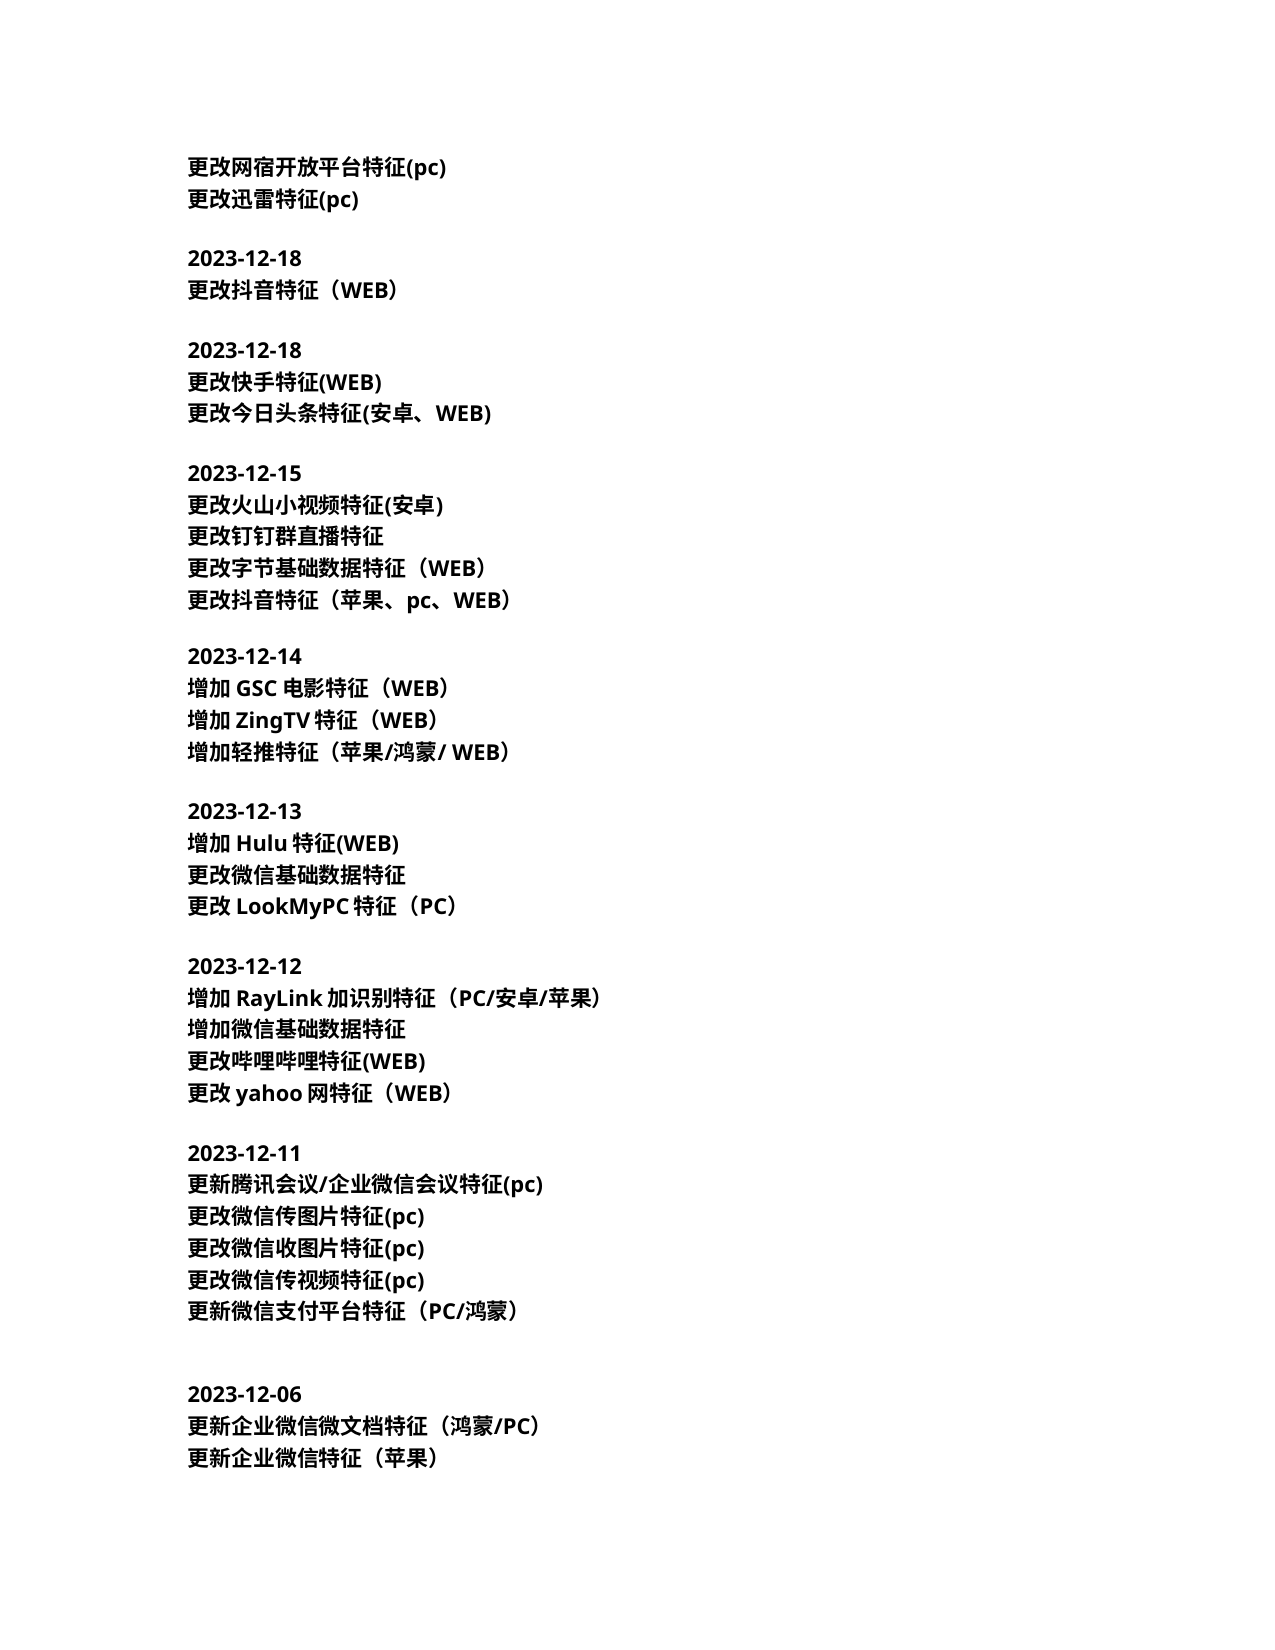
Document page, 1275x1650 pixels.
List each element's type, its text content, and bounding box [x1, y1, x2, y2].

text 更改微信收图片特征(pc) [187, 1231, 1087, 1263]
text 2023-12-11 [187, 1137, 1087, 1167]
text 更改今日头条特征(安卓、WEB) [187, 396, 1087, 428]
text 2023-12-18 [187, 243, 1087, 273]
text 更新腾讯会议/企业微信会议特征(pc) [187, 1167, 1087, 1199]
text 更改微信传视频特征(pc) [187, 1263, 1087, 1294]
text 更改抖音特征（苹果、pc、WEB） [187, 583, 1087, 614]
text 2023-12-18 [187, 335, 1087, 364]
text 更改yahoo网特征（WEB） [187, 1076, 1087, 1108]
text 更改抖音特征（WEB） [187, 273, 1087, 305]
text 增加轻推特征（苹果/鸿蒙/ WEB） [187, 734, 1087, 766]
text 2023-12-12 [187, 951, 1087, 981]
text 更改迅雷特征(pc) [187, 182, 1087, 213]
text 更新企业微信特征（苹果） [187, 1441, 1087, 1473]
text 更改网宿开放平台特征(pc) [187, 150, 1087, 182]
text 更改火山小视频特征(安卓) [187, 488, 1087, 519]
text 2023-12-13 [187, 796, 1087, 826]
text 更改微信传图片特征(pc) [187, 1199, 1087, 1231]
text 更改哔哩哔哩特征(WEB) [187, 1044, 1087, 1076]
text 更改微信基础数据特征 [187, 858, 1087, 889]
text 2023-12-06 [187, 1379, 1087, 1409]
text 2023-12-14 [187, 641, 1087, 671]
text 更新微信支付平台特征（PC/鸿蒙） [187, 1294, 1087, 1326]
text 增加RayLink加识别特征（PC/安卓/苹果） [187, 981, 1087, 1012]
text 更改快手特征(WEB) [187, 364, 1087, 396]
text 2023-12-15 [187, 458, 1087, 488]
text 增加微信基础数据特征 [187, 1012, 1087, 1044]
text 更改LookMyPC特征（PC） [187, 889, 1087, 921]
text 更改钉钉群直播特征 [187, 519, 1087, 551]
text 更新企业微信微文档特征（鸿蒙/PC） [187, 1409, 1087, 1441]
text 增加Hulu特征(WEB) [187, 826, 1087, 858]
text 增加GSC电影特征（WEB） [187, 671, 1087, 703]
text 增加ZingTV特征（WEB） [187, 703, 1087, 734]
text 更改字节基础数据特征（WEB） [187, 551, 1087, 583]
